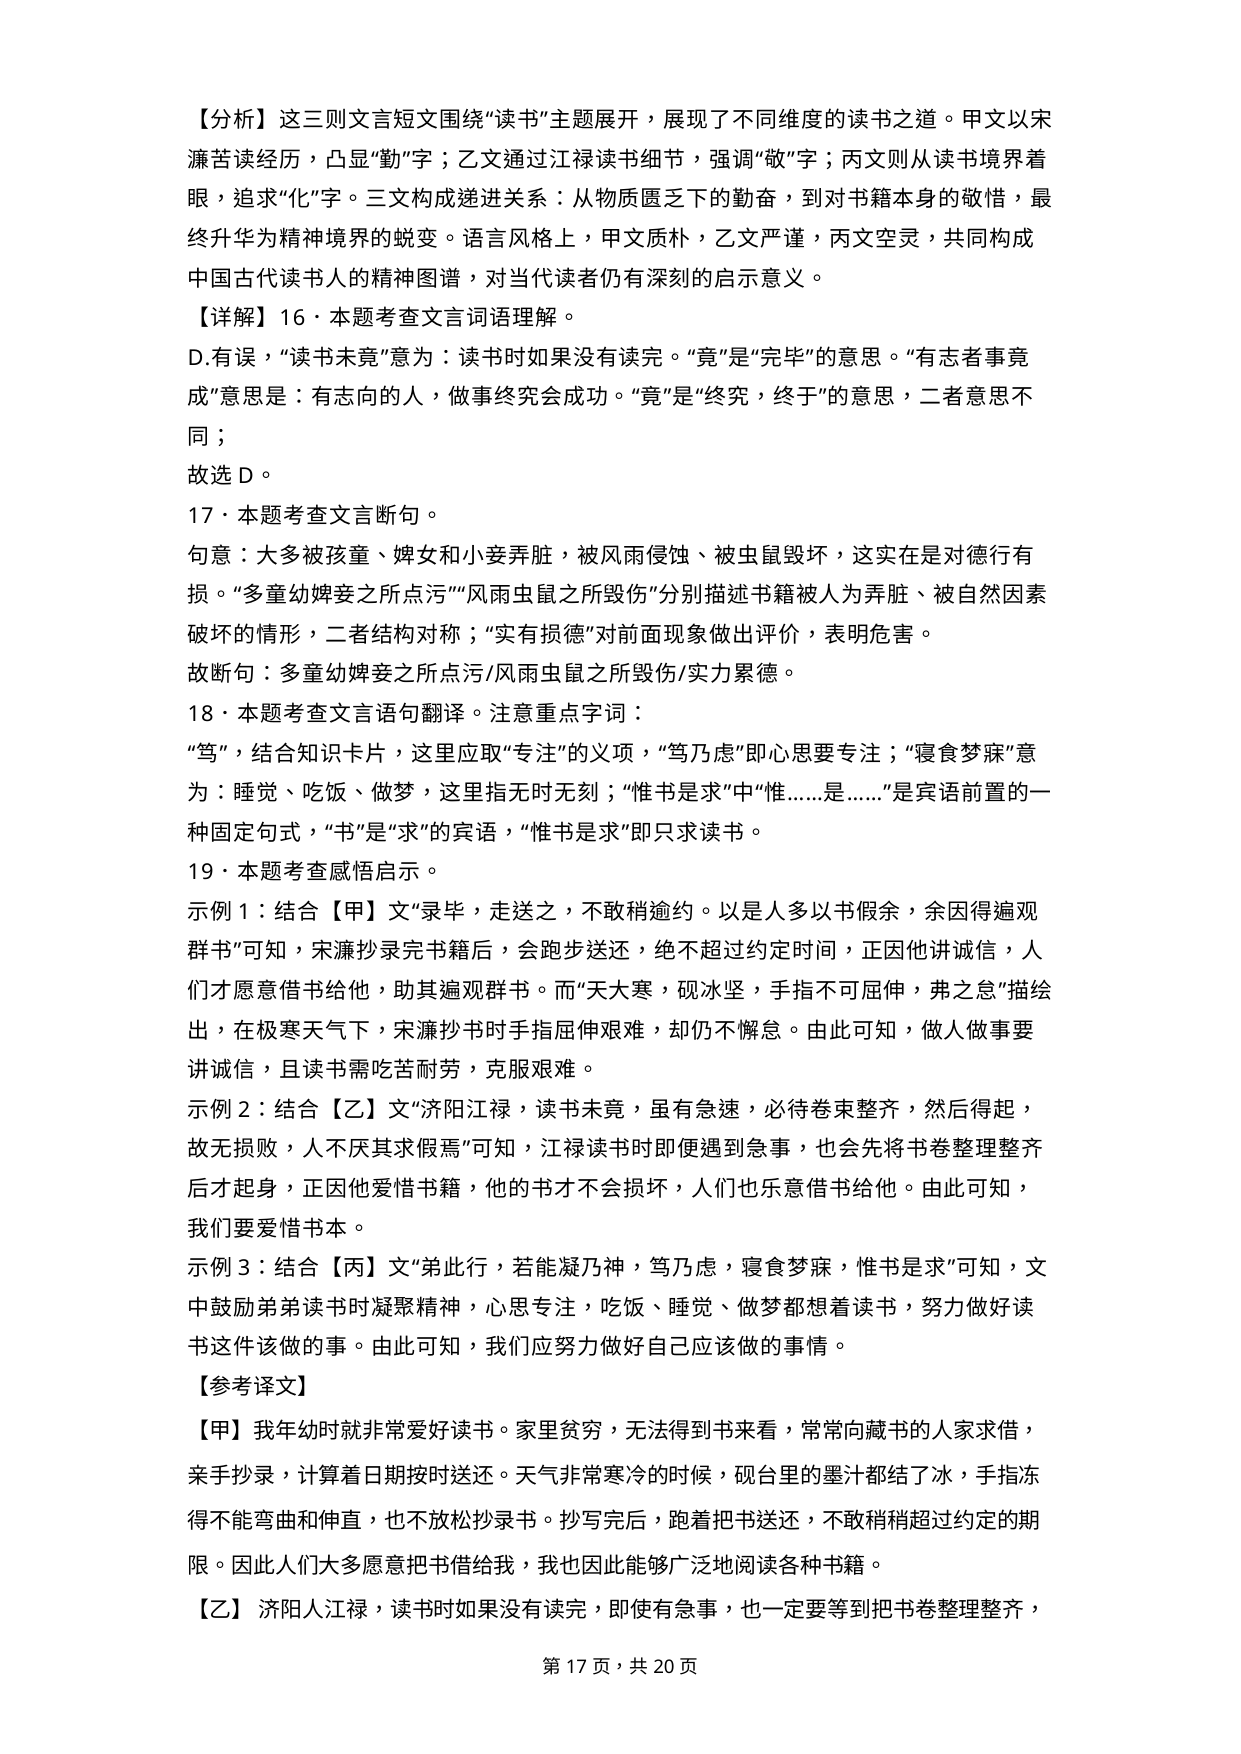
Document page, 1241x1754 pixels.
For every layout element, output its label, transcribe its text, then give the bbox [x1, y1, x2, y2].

text 示例3：结合【丙】文“弟此行，若能凝乃神，笃乃虑，寝食梦寐，惟书是求”可知，文中鼓励弟弟读书时凝聚精神，心思专注，吃饭、睡觉、做梦都想着读书，努力做好读书这件该做的事。由此可知，我们应努力做好自己应该做的事情。 [187, 1252, 1053, 1361]
text 示例1：结合【甲】文“录毕，走送之，不敢稍逾约。以是人多以书假余，余因得遍观群书”可知，宋濂抄录完书籍后，会跑步送还，绝不超过约定时间，正因他讲诚信，人们才愿意借书给他，助其遍观群书。而“天大寒，砚冰坚，手指不可屈伸，弗之怠”描绘出，在极寒天气下，宋濂抄书时手指屈伸艰难，却仍不懈怠。由此可知，做人做事要讲诚信，且读书需吃苦耐劳，克服艰难。 [187, 896, 1053, 1084]
text 【参考译文】 [187, 1371, 1053, 1401]
text “笃”，结合知识卡片，这里应取“专注”的义项，“笃乃虑”即心思要专注；“寝食梦寐”意为：睡觉、吃饭、做梦，这里指无时无刻；“惟书是求”中“惟……是……”是宾语前置的一种固定句式，“书”是“求”的宾语，“惟书是求”即只求读书。 [187, 737, 1053, 846]
text 19．本题考查感悟启示。 [187, 856, 1053, 886]
text 故断句：多童幼婢妾之所点污/风雨虫鼠之所毁伤/实力累德。 [187, 658, 1053, 688]
text 【甲】我年幼时就非常爱好读书。家里贫穷，无法得到书来看，常常向藏书的人家求借，亲手抄录，计算着日期按时送还。天气非常寒冷的时候，砚台里的墨汁都结了冰，手指冻得不能弯曲和伸直，也不放松抄录书。抄写完后，跑着把书送还，不敢稍稍超过约定的期限。因此人们大多愿意把书借给我，我也因此能够广泛地阅读各种书籍。 [187, 1416, 1053, 1579]
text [187, 1594, 1053, 1624]
text 句意：大多被孩童、婢女和小妾弄脏，被风雨侵蚀、被虫鼠毁坏，这实在是对德行有损。“多童幼婢妾之所点污”“风雨虫鼠之所毁伤”分别描述书籍被人为弄脏、被自然因素破坏的情形，二者结构对称；“实有损德”对前面现象做出评价，表明危害。 [187, 539, 1053, 648]
text D.有误，“读书未竟”意为：读书时如果没有读完。“竟”是“完毕”的意思。“有志者事竟成”意思是：有志向的人，做事终究会成功。“竟”是“终究，终于”的意思，二者意思不同； [187, 342, 1053, 451]
text 示例2：结合【乙】文“济阳江禄，读书未竟，虽有急速，必待卷束整齐，然后得起，故无损败，人不厌其求假焉”可知，江禄读书时即便遇到急事，也会先将书卷整理整齐后才起身，正因他爱惜书籍，他的书才不会损坏，人们也乐意借书给他。由此可知，我们要爱惜书本。 [187, 1094, 1053, 1242]
text 【分析】这三则文言短文围绕“读书”主题展开，展现了不同维度的读书之道。甲文以宋濂苦读经历，凸显“勤”字；乙文通过江禄读书细节，强调“敬”字；丙文则从读书境界着眼，追求“化”字。三文构成递进关系：从物质匮乏下的勤奋，到对书籍本身的敬惜，最终升华为精神境界的蜕变。语言风格上，甲文质朴，乙文严谨，丙文空灵，共同构成中国古代读书人的精神图谱，对当代读者仍有深刻的启示意义。 [187, 104, 1053, 292]
text 17．本题考查文言断句。 [187, 500, 1053, 530]
text 18．本题考查文言语句翻译。注意重点字词： [187, 698, 1053, 728]
text 【详解】16．本题考查文言词语理解。 [187, 302, 1053, 332]
text 故选D。 [187, 460, 1053, 490]
